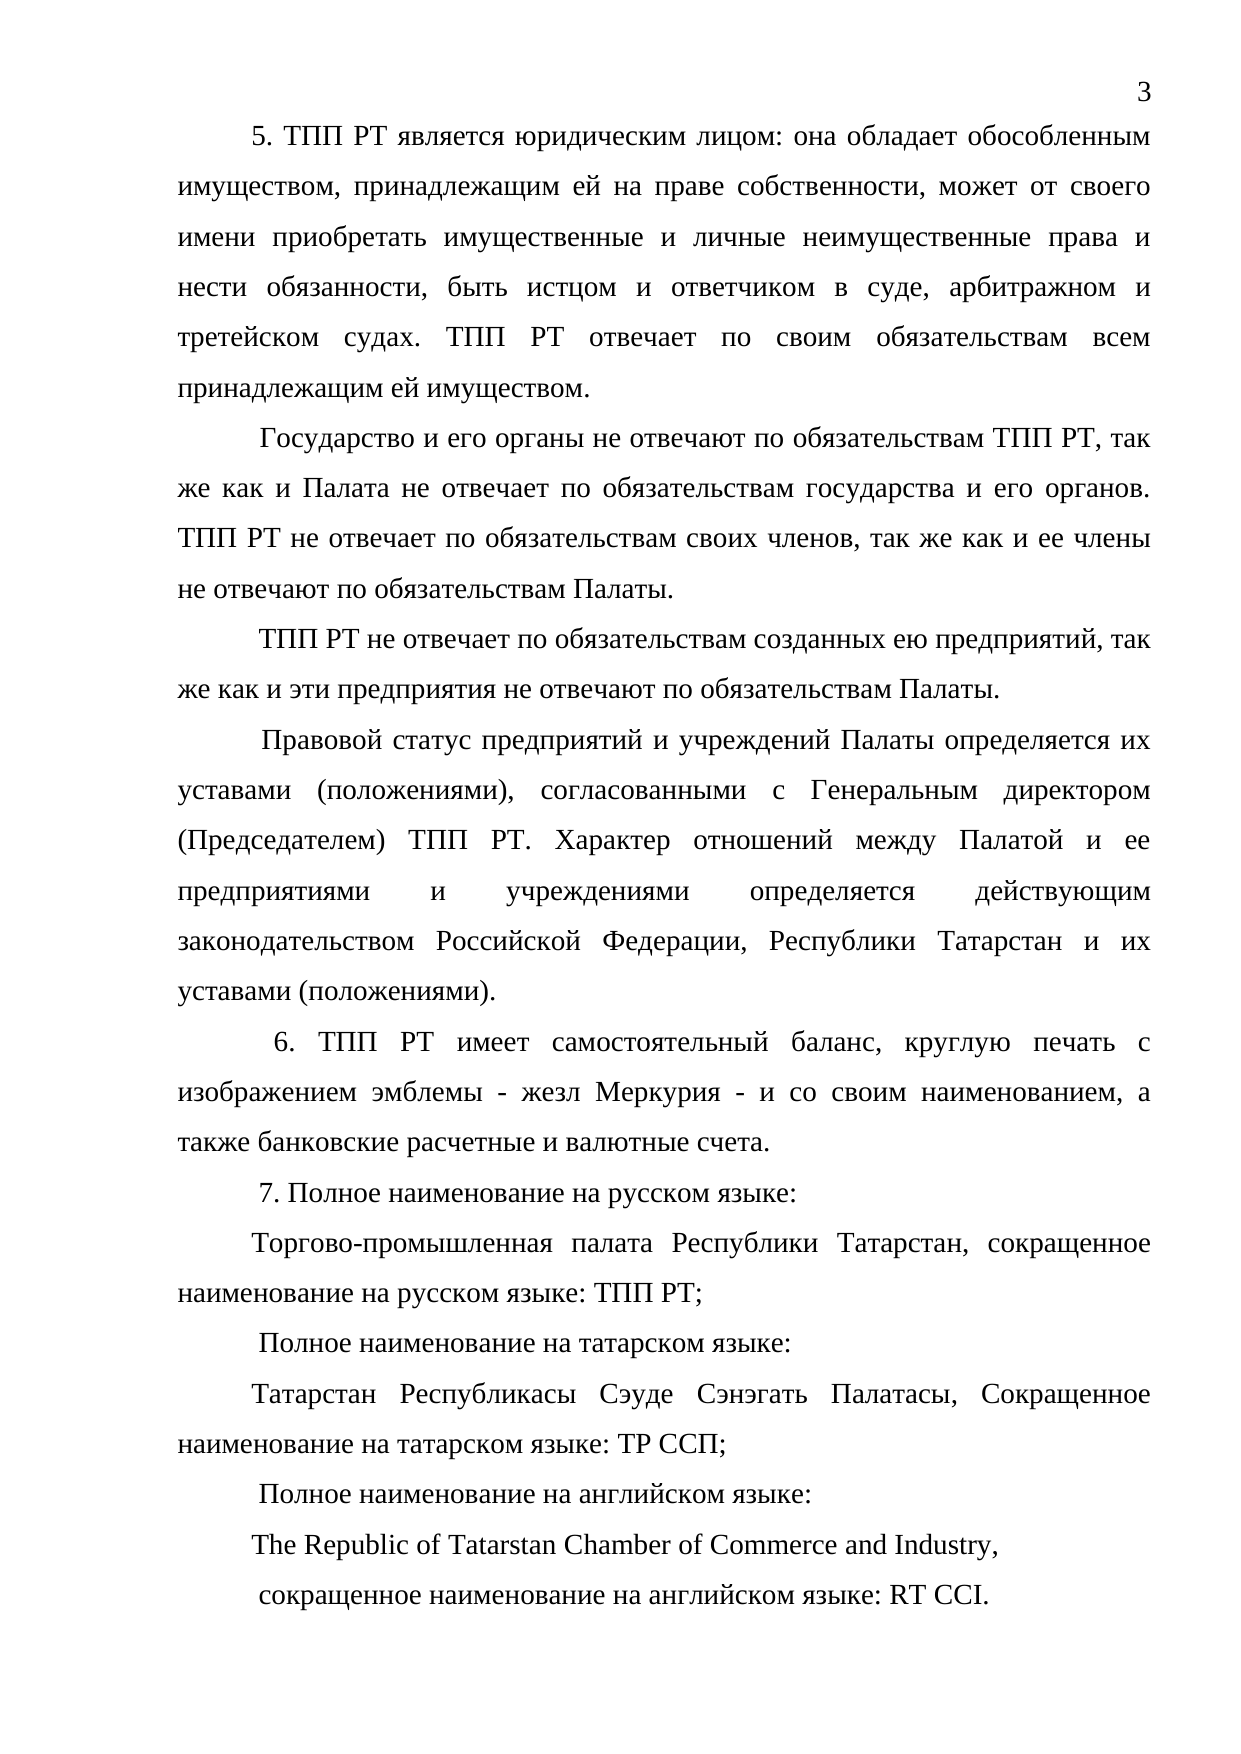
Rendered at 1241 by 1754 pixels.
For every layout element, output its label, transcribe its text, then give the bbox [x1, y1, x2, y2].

text Торгово-промышленная палата Республики Татарстан, сокращенное наименование на русском языке: ТПП РТ; [177, 1225, 1152, 1309]
text Полное наименование на английском языке: [177, 1477, 1152, 1510]
text ТПП РТ не отвечает по обязательствам созданных ею предприятий, так же как и эти предприятия не отвечают по обязательствам Палаты. [177, 621, 1152, 705]
text Государство и его органы не отвечают по обязательствам ТПП РТ, так же как и Палата не отвечает по обязательствам государства и его органов. ТПП РТ не отвечает по обязательствам своих членов, так же как и ее члены не отвечают по обязательствам Палаты. [177, 420, 1152, 604]
text The Republic of Tatarstan Сhamber of Commerce and Industry, [177, 1527, 1152, 1560]
text Правовой статус предприятий и учреждений Палаты определяется их уставами (положениями), согласованными с Генеральным директором (Председателем) ТПП РТ. Характер отношений между Палатой и ее предприятиями и учреждениями определяется действующим законодательством Российской Федерации, Республики Татарстан и их уставами (положениями). [177, 722, 1152, 1007]
text 5. ТПП РТ является юридическим лицом: она обладает обособленным имуществом, принадлежащим ей на праве собственности, может от своего имени приобретать имущественные и личные неимущественные права и нести обязанности, быть истцом и ответчиком в суде, арбитражном и третейском судах. ТПП РТ отвечает по своим обязательствам всем принадлежащим ей имуществом. [177, 118, 1152, 403]
text Татарстан Республикасы Сэуде Сэнэгать Палатасы, Сокращенное наименование на татарском языке: ТР ССП; [177, 1376, 1152, 1460]
text 7. Полное наименование на русском языке: [177, 1175, 1152, 1208]
text сокращенное наименование на английском языке: RT CCI. [177, 1577, 1152, 1611]
text 6. ТПП РТ имеет самостоятельный баланс, круглую печать с изображением эмблемы - жезл Меркурия - и со своим наименованием, а также банковские расчетные и валютные счета. [177, 1024, 1152, 1158]
text Полное наименование на татарском языке: [177, 1326, 1152, 1359]
